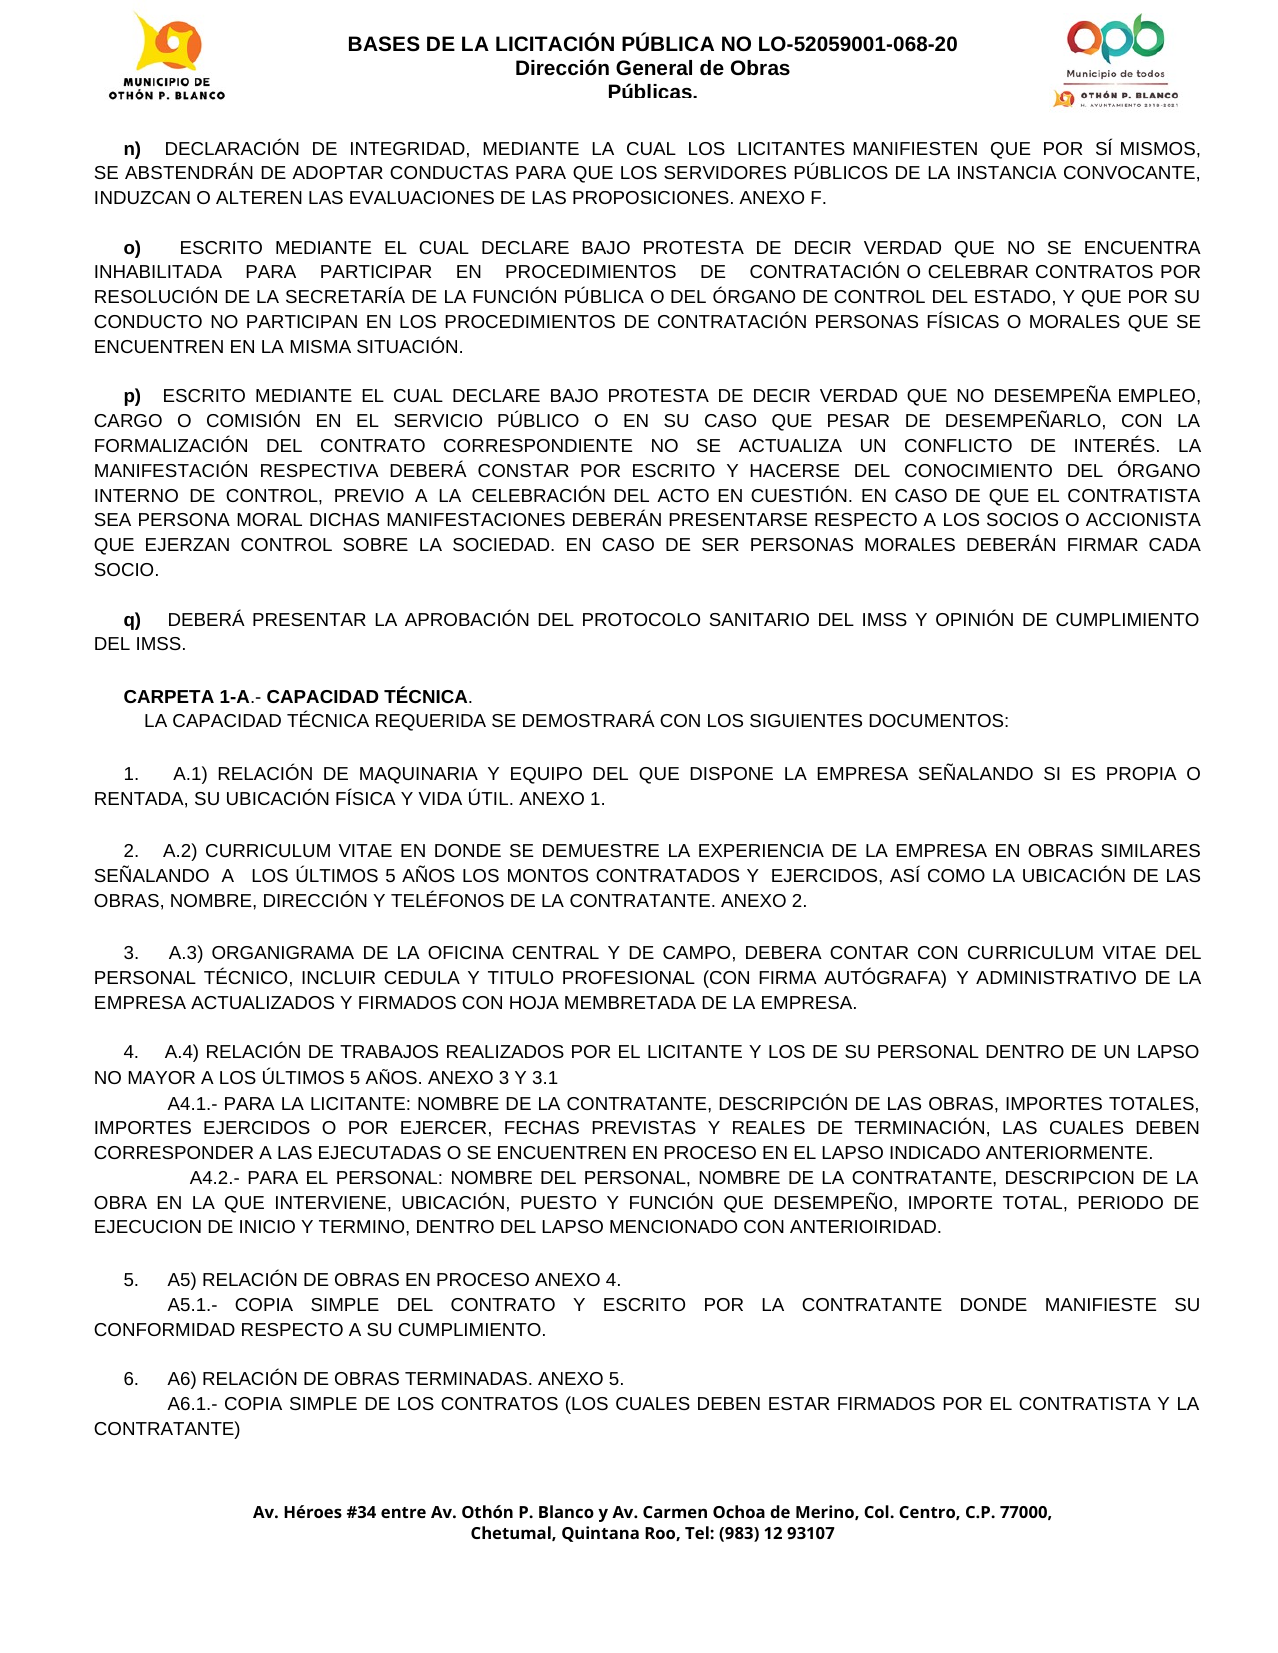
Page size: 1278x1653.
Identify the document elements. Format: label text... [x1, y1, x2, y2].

picture [1049, 13, 1192, 113]
text CARPETA 1-A.- CAPACIDAD TÉCNICA. [94, 686, 1201, 707]
text 4. A.4) RELACIÓN DE TRABAJOS REALIZADOS POR EL LICITANTE Y LOS DE SU PERSONAL DENTRO DE UN LAPSO NO MAYOR A LOS ÚLTIMOS 5 AÑOS. ANEXO 3 Y 3.1 [94, 1041, 1201, 1089]
text 3. A.3) ORGANIGRAMA DE LA OFICINA CENTRAL Y DE CAMPO, DEBERA CONTAR CON CURRICULUM VITAE DEL PERSONAL TÉCNICO, INCLUIR CEDULA Y TITULO PROFESIONAL (CON FIRMA AUTÓGRAFA) Y ADMINISTRATIVO DE LA EMPRESA ACTUALIZADOS Y FIRMADOS CON HOJA MEMBRETADA DE LA EMPRESA. [94, 942, 1201, 1013]
text q) DEBERÁ PRESENTAR LA APROBACIÓN DEL PROTOCOLO SANITARIO DEL IMSS Y OPINIÓN DE CUMPLIMIENTO DEL IMSS. [94, 608, 1201, 655]
text o) ESCRITO MEDIANTE EL CUAL DECLARE BAJO PROTESTA DE DECIR VERDAD QUE NO SE ENCUENTRA INHABILITADA PARA PARTICIPAR EN PROCEDIMIENTOS DE CONTRATACIÓN O CELEBRAR CONTRATOS POR RESOLUCIÓN DE LA SECRETARÍA DE LA FUNCIÓN PÚBLICA O DEL ÓRGANO DE CONTROL DEL ESTADO, Y QUE POR SU CONDUCTO NO PARTICIPAN EN LOS PROCEDIMIENTOS DE CONTRATACIÓN PERSONAS FÍSICAS O MORALES QUE SE ENCUENTREN EN LA MISMA SITUACIÓN. [94, 236, 1201, 357]
text A6.1.- COPIA SIMPLE DE LOS CONTRATOS (LOS CUALES DEBEN ESTAR FIRMADOS POR EL CONTRATISTA Y LA CONTRATANTE) [94, 1393, 1201, 1439]
text 5. A5) RELACIÓN DE OBRAS EN PROCESO ANEXO 4. [94, 1269, 1201, 1290]
text A4.2.- PARA EL PERSONAL: NOMBRE DEL PERSONAL, NOMBRE DE LA CONTRATANTE, DESCRIPCION DE LA OBRA EN LA QUE INTERVIENE, UBICACIÓN, PUESTO Y FUNCIÓN QUE DESEMPEÑO, IMPORTE TOTAL, PERIODO DE EJECUCION DE INICIO Y TERMINO, DENTRO DEL LAPSO MENCIONADO CON ANTERIOIRIDAD. [94, 1167, 1201, 1238]
text 2. A.2) CURRICULUM VITAE EN DONDE SE DEMUESTRE LA EXPERIENCIA DE LA EMPRESA EN OBRAS SIMILARES SEÑALANDO A LOS ÚLTIMOS 5 AÑOS LOS MONTOS CONTRATADOS Y EJERCIDOS, ASÍ COMO LA UBICACIÓN DE LAS OBRAS, NOMBRE, DIRECCIÓN Y TELÉFONOS DE LA CONTRATANTE. ANEXO 2. [94, 840, 1201, 911]
text 6. A6) RELACIÓN DE OBRAS TERMINADAS. ANEXO 5. [94, 1368, 1201, 1389]
text A4.1.- PARA LA LICITANTE: NOMBRE DE LA CONTRATANTE, DESCRIPCIÓN DE LAS OBRAS, IMPORTES TOTALES, IMPORTES EJERCIDOS O POR EJERCER, FECHAS PREVISTAS Y REALES DE TERMINACIÓN, LAS CUALES DEBEN CORRESPONDER A LAS EJECUTADAS O SE ENCUENTREN EN PROCESO EN EL LAPSO INDICADO ANTERIORMENTE. [94, 1092, 1201, 1163]
text A5.1.- COPIA SIMPLE DEL CONTRATO Y ESCRITO POR LA CONTRATANTE DONDE MANIFIESTE SU CONFORMIDAD RESPECTO A SU CUMPLIMIENTO. [94, 1293, 1201, 1340]
picture [104, 0, 237, 114]
text n) DECLARACIÓN DE INTEGRIDAD, MEDIANTE LA CUAL LOS LICITANTES MANIFIESTEN QUE POR SÍ MISMOS, SE ABSTENDRÁN DE ADOPTAR CONDUCTAS PARA QUE LOS SERVIDORES PÚBLICOS DE LA INSTANCIA CONVOCANTE, INDUZCAN O ALTEREN LAS EVALUACIONES DE LAS PROPOSICIONES. ANEXO F. [94, 137, 1201, 208]
text 1. A.1) RELACIÓN DE MAQUINARIA Y EQUIPO DEL QUE DISPONE LA EMPRESA SEÑALANDO SI ES PROPIA O RENTADA, SU UBICACIÓN FÍSICA Y VIDA ÚTIL. ANEXO 1. [94, 763, 1201, 809]
text LA CAPACIDAD TÉCNICA REQUERIDA SE DEMOSTRARÁ CON LOS SIGUIENTES DOCUMENTOS: [94, 710, 1201, 732]
text p) ESCRITO MEDIANTE EL CUAL DECLARE BAJO PROTESTA DE DECIR VERDAD QUE NO DESEMPEÑA EMPLEO, CARGO O COMISIÓN EN EL SERVICIO PÚBLICO O EN SU CASO QUE PESAR DE DESEMPEÑARLO, CON LA FORMALIZACIÓN DEL CONTRATO CORRESPONDIENTE NO SE ACTUALIZA UN CONFLICTO DE INTERÉS. LA MANIFESTACIÓN RESPECTIVA DEBERÁ CONSTAR POR ESCRITO Y HACERSE DEL CONOCIMIENTO DEL ÓRGANO INTERNO DE CONTROL, PREVIO A LA CELEBRACIÓN DEL ACTO EN CUESTIÓN. EN CASO DE QUE EL CONTRATISTA SEA PERSONA MORAL DICHAS MANIFESTACIONES DEBERÁN PRESENTARSE RESPECTO A LOS SOCIOS O ACCIONISTA QUE EJERZAN CONTROL SOBRE LA SOCIEDAD. EN CASO DE SER PERSONAS MORALES DEBERÁN FIRMAR CADA SOCIO. [94, 385, 1201, 580]
